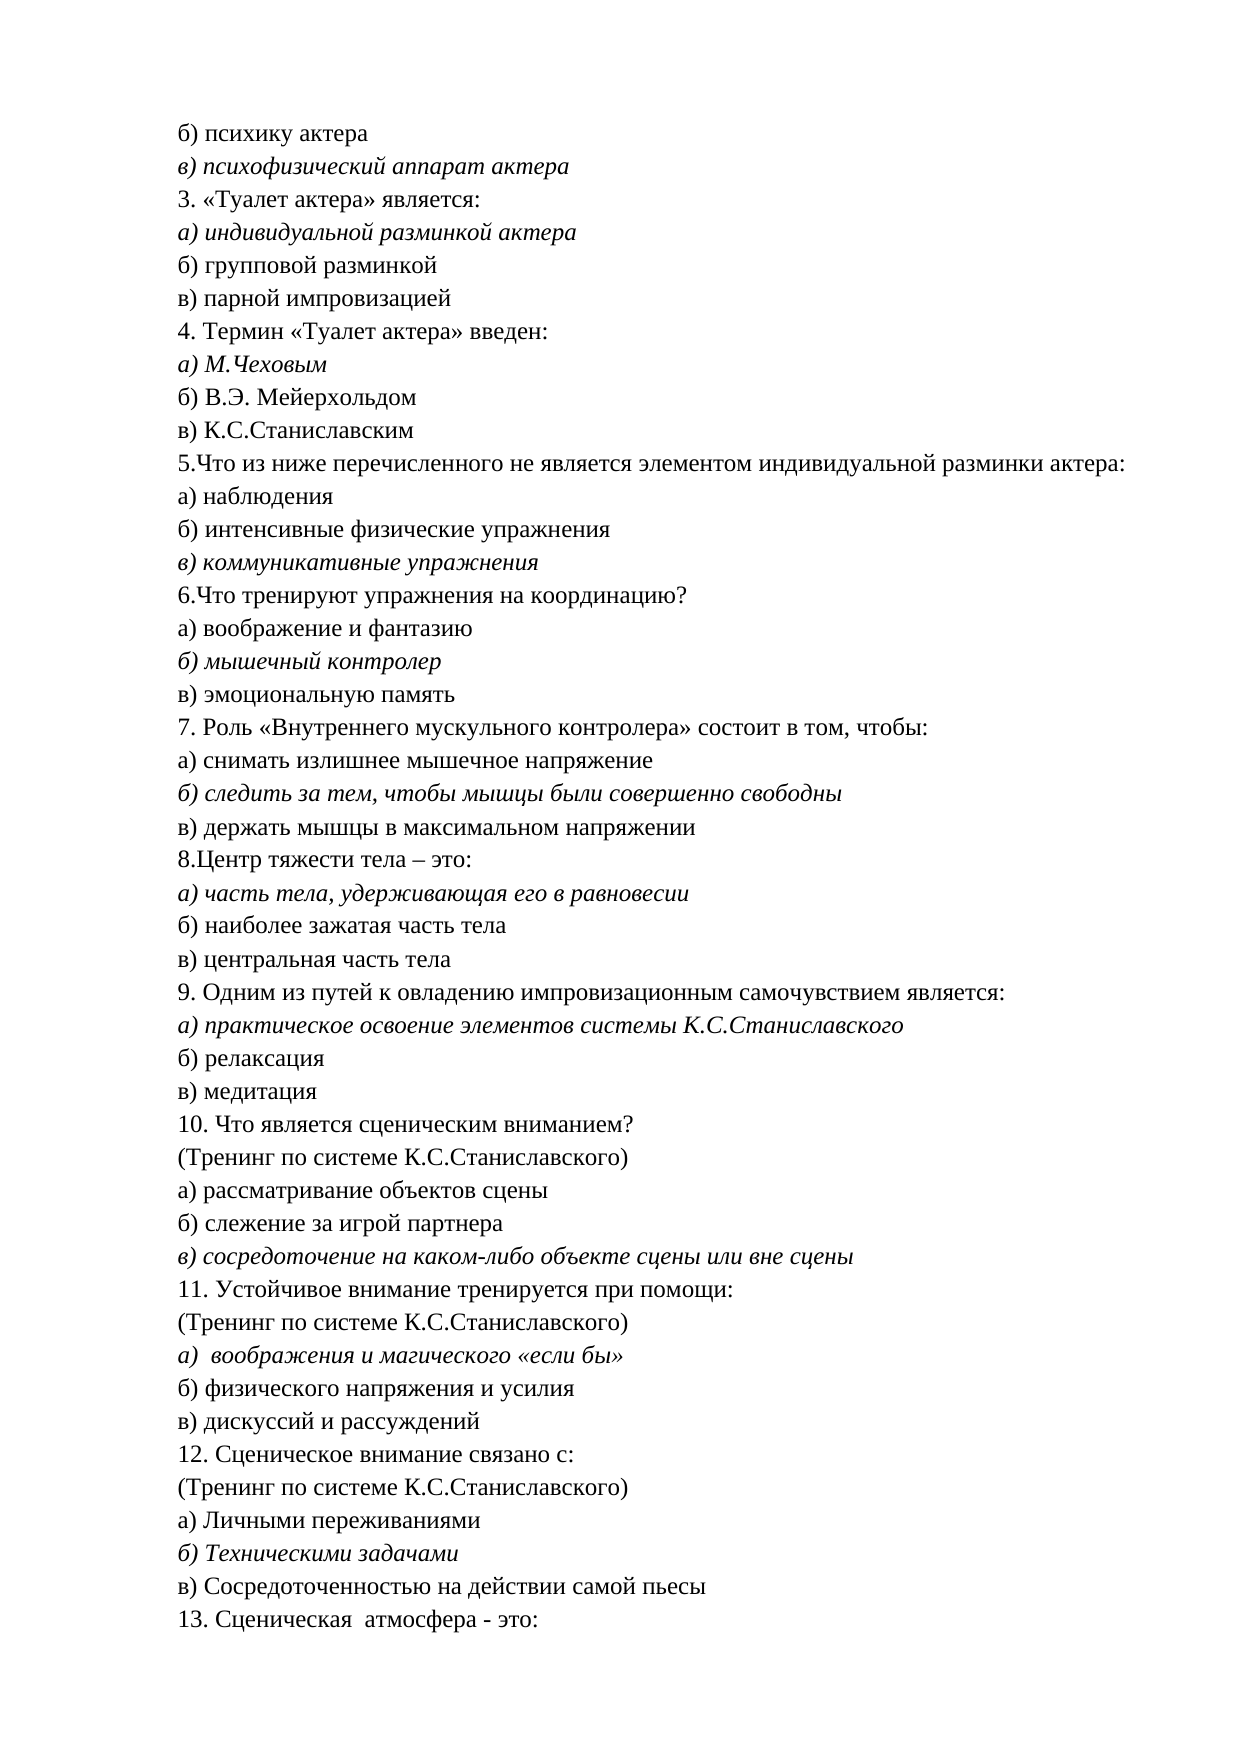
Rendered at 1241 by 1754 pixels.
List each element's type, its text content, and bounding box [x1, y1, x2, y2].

text б) наиболее зажатая часть тела [177, 911, 1152, 939]
text б) физического напряжения и усилия [177, 1373, 1152, 1402]
text б) слежение за игрой партнера [177, 1208, 1152, 1237]
text а) воображение и фантазию [177, 613, 1152, 642]
text (Тренинг по системе К.С.Станиславского) [177, 1142, 1152, 1171]
text б) релаксация [177, 1043, 1152, 1071]
text а) часть тела, удерживающая его в равновесии [177, 878, 1152, 906]
text в) дискуссий и рассуждений [177, 1406, 1152, 1435]
text 8.Центр тяжести тела – это: [177, 844, 1152, 873]
text в) психофизический аппарат актера [177, 151, 1152, 180]
text б) интенсивные физические упражнения [177, 514, 1152, 543]
text б) В.Э. Мейерхольдом [177, 382, 1152, 411]
text а) М.Чеховым [177, 349, 1152, 378]
text а) рассматривание объектов сцены [177, 1175, 1152, 1203]
text а) снимать излишнее мышечное напряжение [177, 746, 1152, 774]
text в) К.С.Станиславским [177, 415, 1152, 444]
text (Тренинг по системе К.С.Станиславского) [177, 1307, 1152, 1336]
text б) мышечный контролер [177, 646, 1152, 675]
text в) коммуникативные упражнения [177, 547, 1152, 576]
text 10. Что является сценическим вниманием? [177, 1109, 1152, 1137]
text 7. Роль «Внутреннего мускульного контролера» состоит в том, чтобы: [177, 712, 1152, 741]
text (Тренинг по системе К.С.Станиславского) [177, 1472, 1152, 1501]
text б) психику актера [177, 118, 1152, 147]
text б) следить за тем, чтобы мышцы были совершенно свободны [177, 778, 1152, 807]
text а) Личными переживаниями [177, 1505, 1152, 1534]
text в) держать мышцы в максимальном напряжении [177, 812, 1152, 840]
text 5.Что из ниже перечисленного не является элементом индивидуальной разминки актера: [177, 448, 1152, 477]
text в) эмоциональную память [177, 679, 1152, 708]
text а) практическое освоение элементов системы К.С.Станиславского [177, 1010, 1152, 1038]
text а) наблюдения [177, 481, 1152, 510]
text в) медитация [177, 1076, 1152, 1104]
text б) Техническими задачами [177, 1538, 1152, 1567]
text 9. Одним из путей к овладению импровизационным самочувствием является: [177, 977, 1152, 1005]
text 6.Что тренируют упражнения на координацию? [177, 580, 1152, 609]
text в) центральная часть тела [177, 944, 1152, 972]
text в) парной импровизацией [177, 283, 1152, 312]
text а) индивидуальной разминкой актера [177, 217, 1152, 246]
text 12. Сценическое внимание связано с: [177, 1439, 1152, 1468]
text б) групповой разминкой [177, 250, 1152, 279]
text 13. Сценическая атмосфера - это: [177, 1604, 1152, 1633]
text 11. Устойчивое внимание тренируется при помощи: [177, 1274, 1152, 1303]
text а) воображения и магического «если бы» [177, 1340, 1152, 1369]
text 4. Термин «Туалет актера» введен: [177, 316, 1152, 345]
text в) сосредоточение на каком-либо объекте сцены или вне сцены [177, 1241, 1152, 1269]
text 3. «Туалет актера» является: [177, 184, 1152, 213]
text в) Сосредоточенностью на действии самой пьесы [177, 1571, 1152, 1600]
